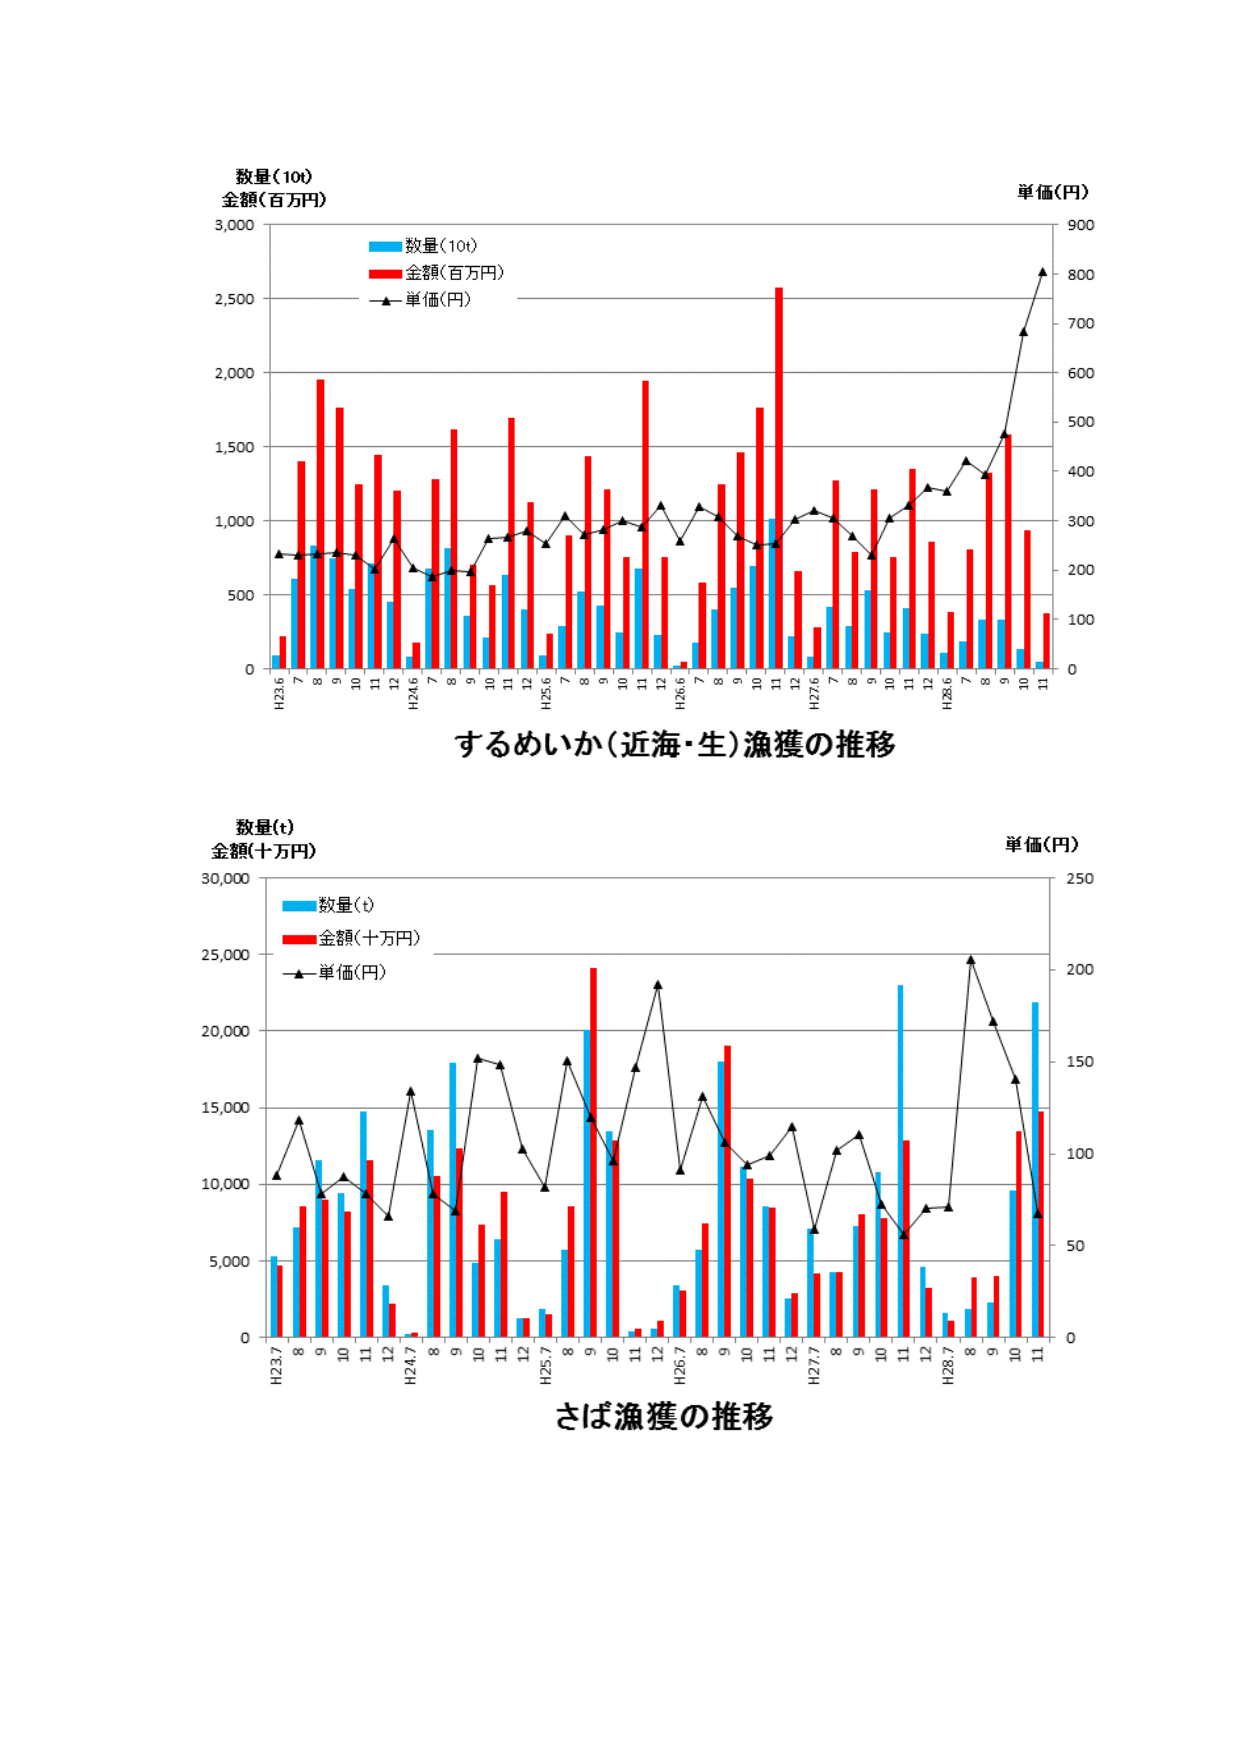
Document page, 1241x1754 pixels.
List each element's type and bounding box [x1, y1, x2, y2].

picture [188, 797, 1111, 1446]
picture [184, 160, 1115, 773]
